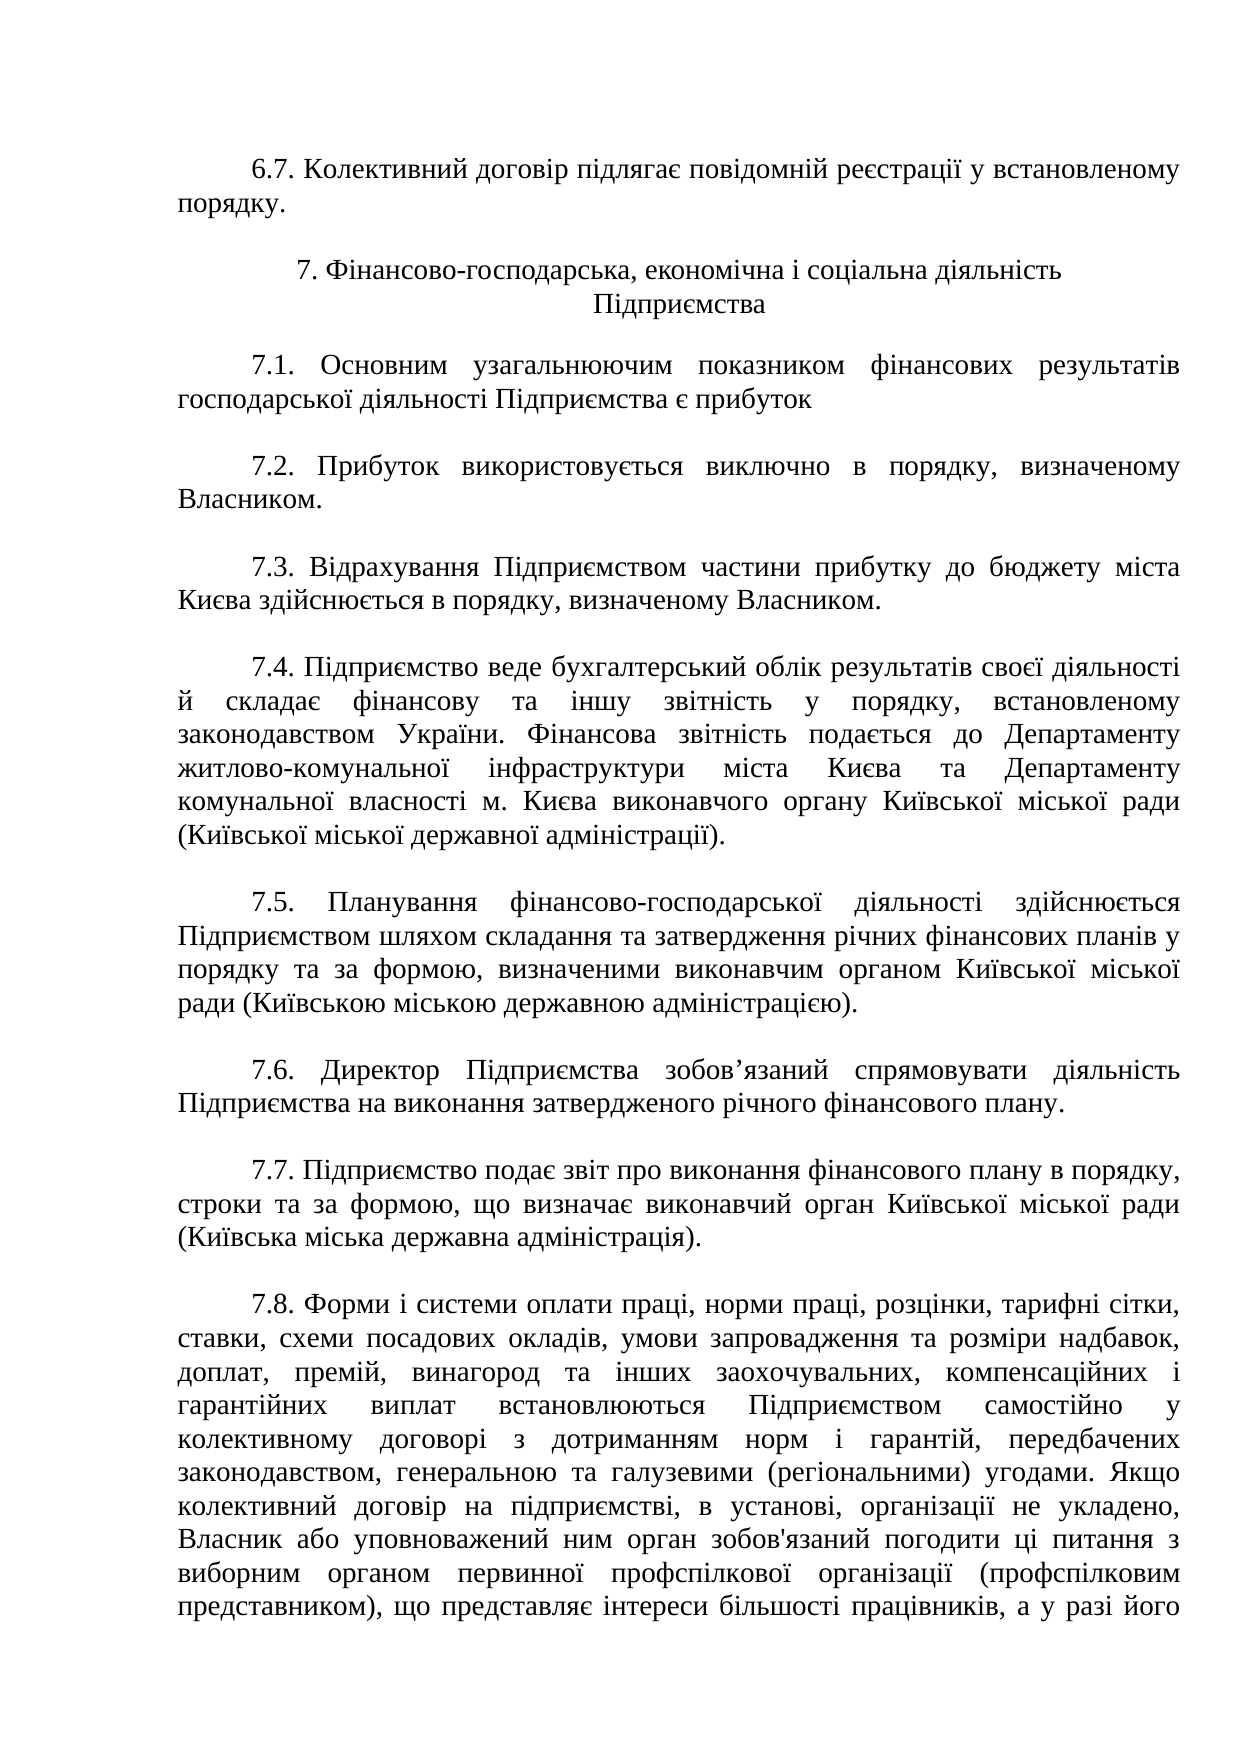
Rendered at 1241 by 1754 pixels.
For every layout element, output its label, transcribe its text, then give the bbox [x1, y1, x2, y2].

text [177, 1287, 1181, 1622]
subtitle Підприємства [177, 286, 1181, 319]
text 7.5. Планування фінансово-господарської діяльності здійснюється Підприємством шляхом складання та затвердження річних фінансових планів у порядку та за формою, визначеними виконавчим органом Київської міської ради (Київською міською державною адміністрацією). [177, 884, 1181, 1018]
text 7.1. Основним узагальнюючим показником фінансових результатів господарської діяльності Підприємства є прибуток [177, 347, 1181, 414]
text 7.6. Директор Підприємства зобов’язаний спрямовувати діяльність Підприємства на виконання затвердженого річного фінансового плану. [177, 1052, 1181, 1119]
text 7.7. Підприємство подає звіт про виконання фінансового плану в порядку, строки та за формою, що визначає виконавчий орган Київської міської ради (Київська міська державна адміністрація). [177, 1152, 1181, 1253]
text 7.4. Підприємство веде бухгалтерський облік результатів своєї діяльності й складає фінансову та іншу звітність у порядку, встановленому законодавством України. Фінансова звітність подається до Департаменту житлово-комунальної інфраструктури міста Києва та Департаменту комунальної власності м. Києва виконавчого органу Київської міської ради (Київської міської державної адміністрації). [177, 649, 1181, 851]
text 7.3. Відрахування Підприємством частини прибутку до бюджету міста Києва здійснюється в порядку, визначеному Власником. [177, 549, 1181, 616]
text 7.2. Прибуток використовується виключно в порядку, визначеному Власником. [177, 448, 1181, 515]
text 6.7. Колективний договір підлягає повідомній реєстрації у встановленому порядку. [177, 152, 1181, 219]
subtitle 7. Фінансово-господарська, економічна і соціальна діяльність [177, 252, 1181, 286]
